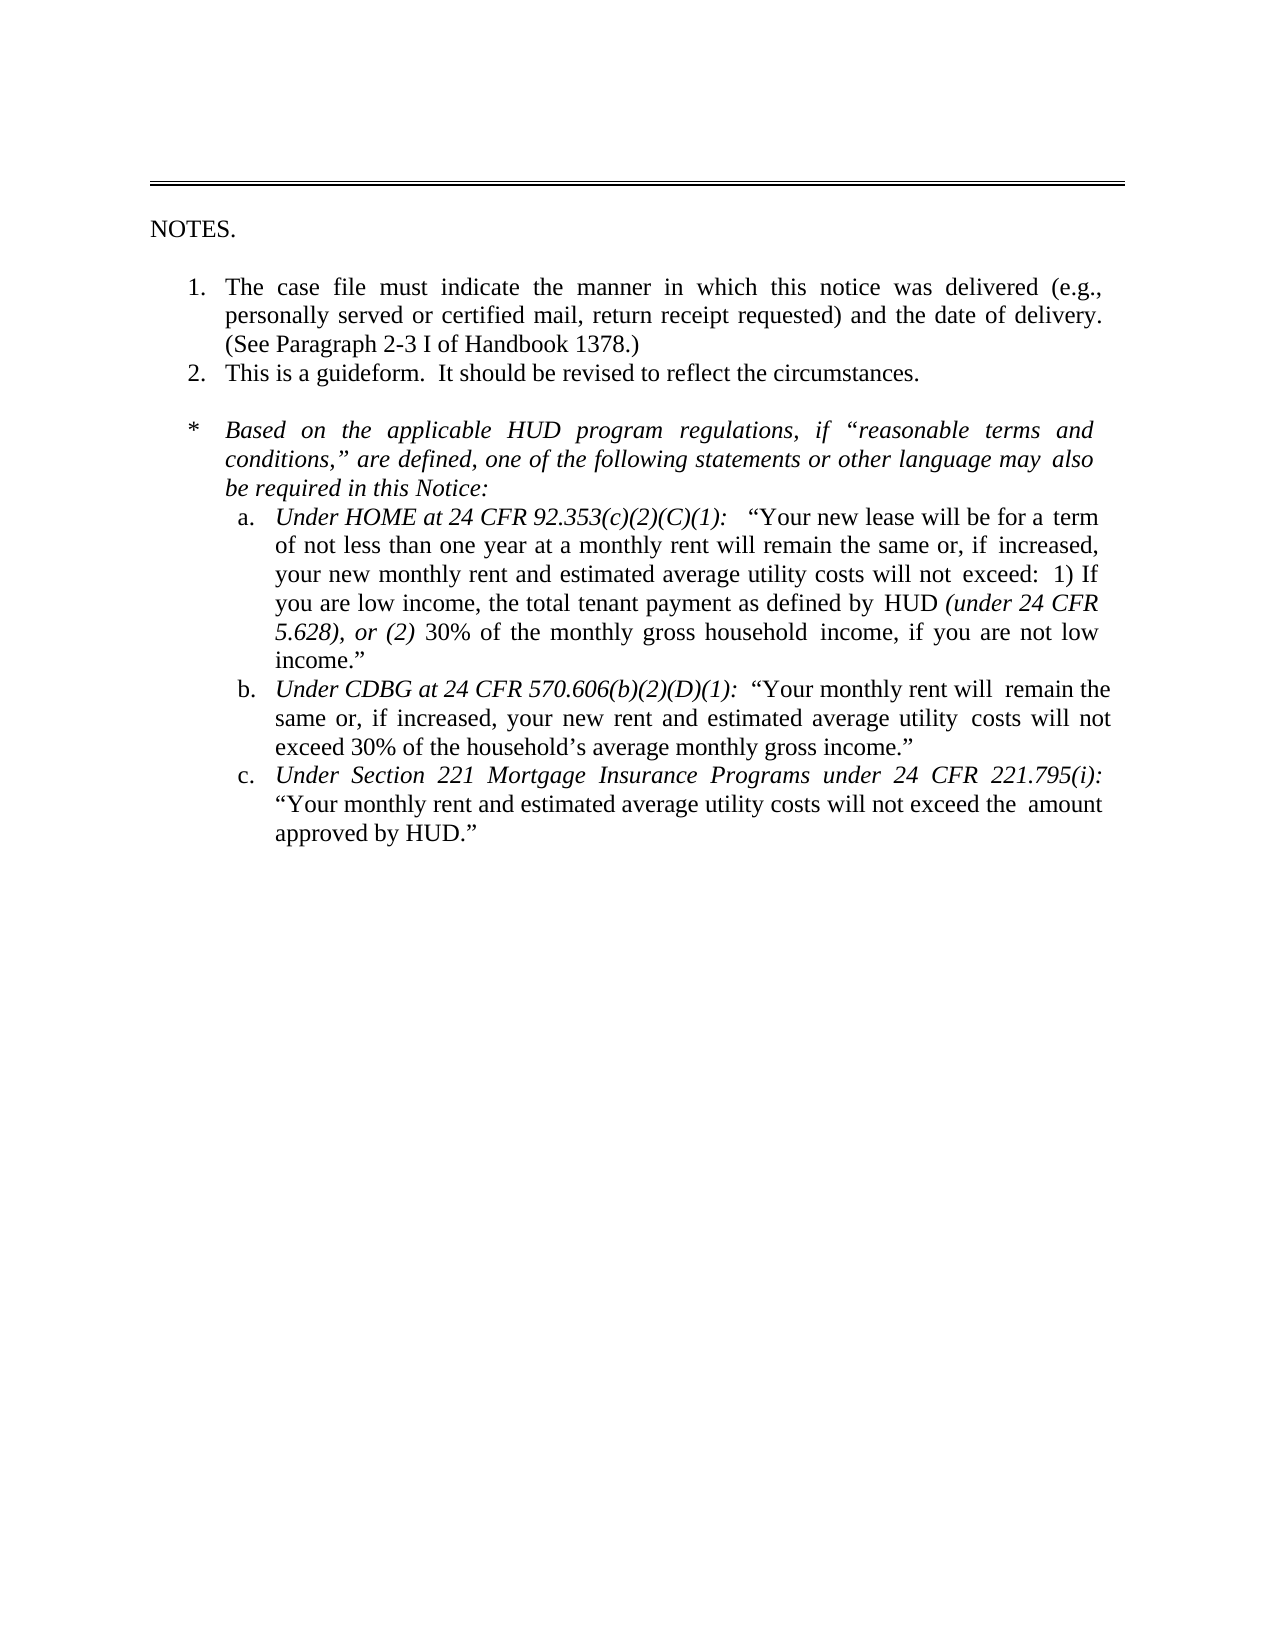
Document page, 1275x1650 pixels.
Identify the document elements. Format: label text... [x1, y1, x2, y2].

list Under Section 221 Mortgage Insurance Programs under 24 CFR 221.795(i): “Your monthly rent and estimated average utility costs will not exceed the amount approved by HUD.” [237, 761, 1103, 847]
list The case file must indicate the manner in which this notice was delivered (e.g., personally served or certified mail, return receipt requested) and the date of delivery. (See Paragraph 2-3 I of Handbook 1378.) [187, 272, 1103, 358]
list Under HOME at 24 CFR 92.353(c)(2)(C)(1): “Your new lease will be for a term of not less than one year at a monthly rent will remain the same or, if increased, your new monthly rent and estimated average utility costs will not exceed: 1) If you are low income, the total tenant payment as defined by HUD (under 24 CFR 5.628), or (2) 30% of the monthly gross household income, if you are not low income.” [237, 502, 1099, 674]
text * Based on the applicable HUD program regulations, if “reasonable terms and conditions,” are defined, one of the following statements or other language may also be required in this Notice: [187, 416, 1094, 502]
list Under CDBG at 24 CFR 570.606(b)(2)(D)(1): “Your monthly rent will remain the same or, if increased, your new rent and estimated average utility costs will not exceed 30% of the household’s average monthly gross income.” [237, 674, 1111, 761]
text NOTES. [150, 214, 1125, 243]
list This is a guideform. It should be revised to reflect the circumstances. [187, 358, 1125, 387]
